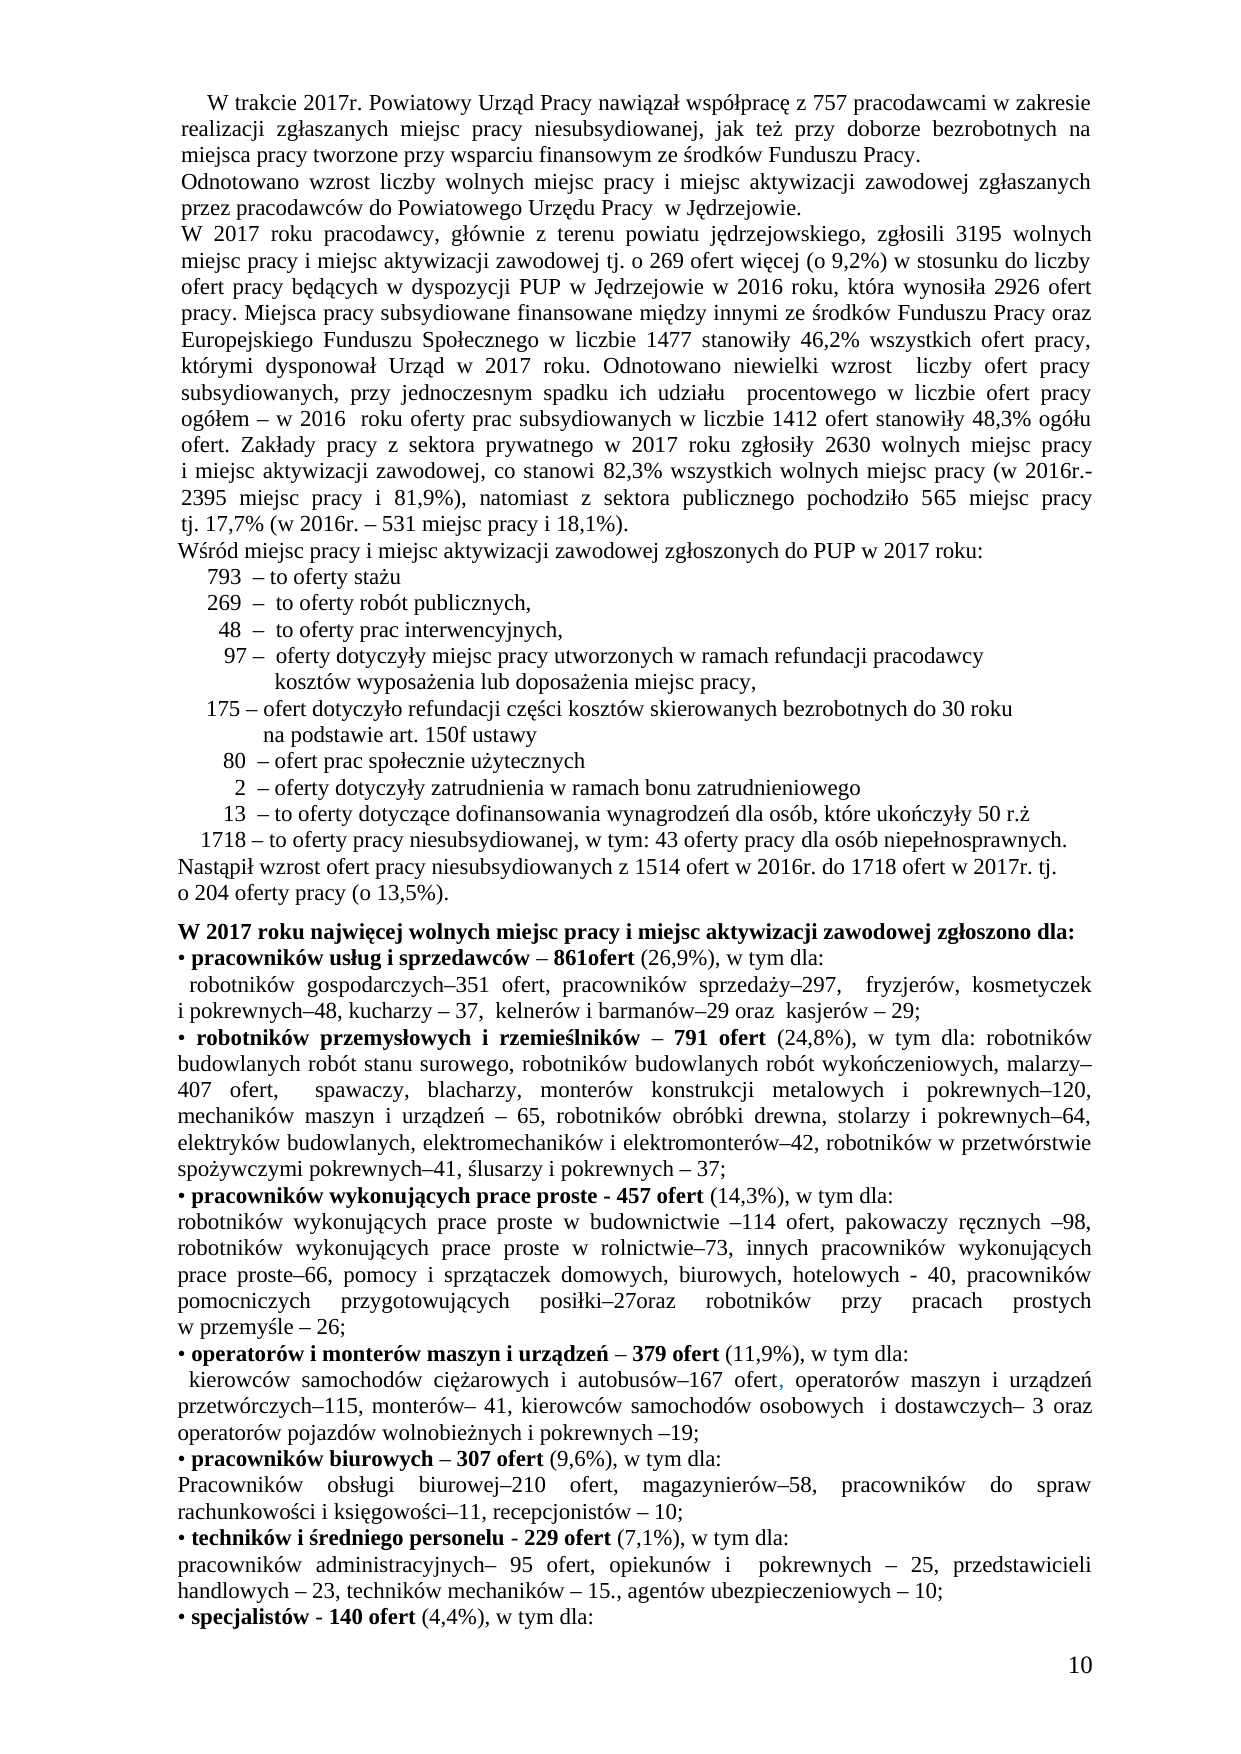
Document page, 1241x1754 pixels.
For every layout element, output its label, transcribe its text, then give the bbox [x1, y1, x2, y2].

text Pracowników obsługi biurowej–210 ofert, magazynierów–58, pracowników do spraw rachunkowości i księgowości–11, recepcjonistów – 10; [177, 1472, 1092, 1524]
text • techników i średniego personelu - 229 ofert (7,1%), w tym dla: [177, 1524, 1092, 1551]
text W 2017 roku pracodawcy, głównie z terenu powiatu jędrzejowskiego, zgłosili 3195 wolnych miejsc pracy i miejsc aktywizacji zawodowej tj. o 269 ofert więcej (o 9,2%) w stosunku do liczby ofert pracy będących w dyspozycji PUP w Jędrzejowie w 2016 roku, która wynosiła 2926 ofert pracy. Miejsca pracy subsydiowane finansowane między innymi ze środków Funduszu Pracy oraz Europejskiego Funduszu Społecznego w liczbie 1477 stanowiły 46,2% wszystkich ofert pracy, którymi dysponował Urząd w 2017 roku. Odnotowano niewielki wzrost liczby ofert pracy subsydiowanych, przy jednoczesnym spadku ich udziału procentowego w liczbie ofert pracy ogółem – w 2016 roku oferty prac subsydiowanych w liczbie 1412 ofert stanowiły 48,3% ogółu ofert. Zakłady pracy z sektora prywatnego w 2017 roku zgłosiły 2630 wolnych miejsc pracy i miejsc aktywizacji zawodowej, co stanowi 82,3% wszystkich wolnych miejsc pracy (w 2016r.- 2395 miejsc pracy i 81,9%), natomiast z sektora publicznego pochodziło 565 miejsc pracy tj. 17,7% (w 2016r. – 531 miejsc pracy i 18,1%). [181, 220, 1092, 537]
text • pracowników biurowych – 307 ofert (9,6%), w tym dla: [177, 1445, 1092, 1472]
text Odnotowano wzrost liczby wolnych miejsc pracy i miejsc aktywizacji zawodowej zgłaszanych przez pracodawców do Powiatowego Urzędu Pracy w Jędrzejowie. [181, 168, 1092, 220]
text • pracowników wykonujących prace proste - 457 ofert (14,3%), w tym dla: [177, 1182, 1092, 1208]
text W trakcie 2017r. Powiatowy Urząd Pracy nawiązał współpracę z 757 pracodawcami w zakresie realizacji zgłaszanych miejsc pracy niesubsydiowanej, jak też przy doborze bezrobotnych na miejsca pracy tworzone przy wsparciu finansowym ze środków Funduszu Pracy. [181, 89, 1092, 168]
text • operatorów i monterów maszyn i urządzeń – 379 ofert (11,9%), w tym dla: [177, 1340, 1092, 1366]
text • robotników przemysłowych i rzemieślników – 791 ofert (24,8%), w tym dla: robotników budowlanych robót stanu surowego, robotników budowlanych robót wykończeniowych, malarzy–407 ofert, spawaczy, blacharzy, monterów konstrukcji metalowych i pokrewnych–120, mechaników maszyn i urządzeń – 65, robotników obróbki drewna, stolarzy i pokrewnych–64, elektryków budowlanych, elektromechaników i elektromonterów–42, robotników w przetwórstwie spożywczymi pokrewnych–41, ślusarzy i pokrewnych – 37; [177, 1023, 1092, 1182]
text 1718 – to oferty pracy niesubsydiowanej, w tym: 43 oferty pracy dla osób niepełnosprawnych. Nastąpił wzrost ofert pracy niesubsydiowanych z 1514 ofert w 2016r. do 1718 ofert w 2017r. tj. o 204 oferty pracy (o 13,5%). [177, 827, 1092, 906]
text 97 – oferty dotyczyły miejsc pracy utworzonych w ramach refundacji pracodawcy [177, 642, 1092, 668]
text kosztów wyposażenia lub doposażenia miejsc pracy, [177, 668, 1092, 695]
text 13 – to oferty dotyczące dofinansowania wynagrodzeń dla osób, które ukończyły 50 r.ż [177, 800, 1092, 827]
text 48 – to oferty prac interwencyjnych, [177, 616, 1092, 642]
text pracowników administracyjnych– 95 ofert, opiekunów i pokrewnych – 25, przedstawicieli handlowych – 23, techników mechaników – 15., agentów ubezpieczeniowych – 10; [177, 1551, 1092, 1603]
text robotników wykonujących prace proste w budownictwie –114 ofert, pakowaczy ręcznych –98, robotników wykonujących prace proste w rolnictwie–73, innych pracowników wykonujących prace proste–66, pomocy i sprzątaczek domowych, biurowych, hotelowych - 40, pracowników pomocniczych przygotowujących posiłki–27oraz robotników przy pracach prostych w przemyśle – 26; [177, 1208, 1092, 1340]
text na podstawie art. 150f ustawy [177, 721, 1092, 747]
text Wśród miejsc pracy i miejsc aktywizacji zawodowej zgłoszonych do PUP w 2017 roku: [177, 537, 1092, 563]
text 175 – ofert dotyczyło refundacji części kosztów skierowanych bezrobotnych do 30 roku [177, 695, 1092, 721]
text 80 – ofert prac społecznie użytecznych [177, 747, 1092, 774]
text 2 – oferty dotyczyły zatrudnienia w ramach bonu zatrudnieniowego [177, 774, 1092, 800]
text • specjalistów - 140 ofert (4,4%), w tym dla: [177, 1603, 1092, 1630]
text 269 – to oferty robót publicznych, [177, 589, 1092, 616]
text W 2017 roku najwięcej wolnych miejsc pracy i miejsc aktywizacji zawodowej zgłoszono dla: [177, 918, 1092, 944]
text • pracowników usług i sprzedawców – 861ofert (26,9%), w tym dla: [177, 944, 1092, 971]
text robotników gospodarczych–351 ofert, pracowników sprzedaży–297, fryzjerów, kosmetyczek i pokrewnych–48, kucharzy – 37, kelnerów i barmanów–29 oraz kasjerów – 29; [177, 971, 1092, 1023]
text kierowców samochodów ciężarowych i autobusów–167 ofert, operatorów maszyn i urządzeń przetwórczych–115, monterów– 41, kierowców samochodów osobowych i dostawczych– 3 oraz operatorów pojazdów wolnobieżnych i pokrewnych –19; [177, 1366, 1092, 1445]
text 793 – to oferty stażu [177, 563, 1092, 589]
